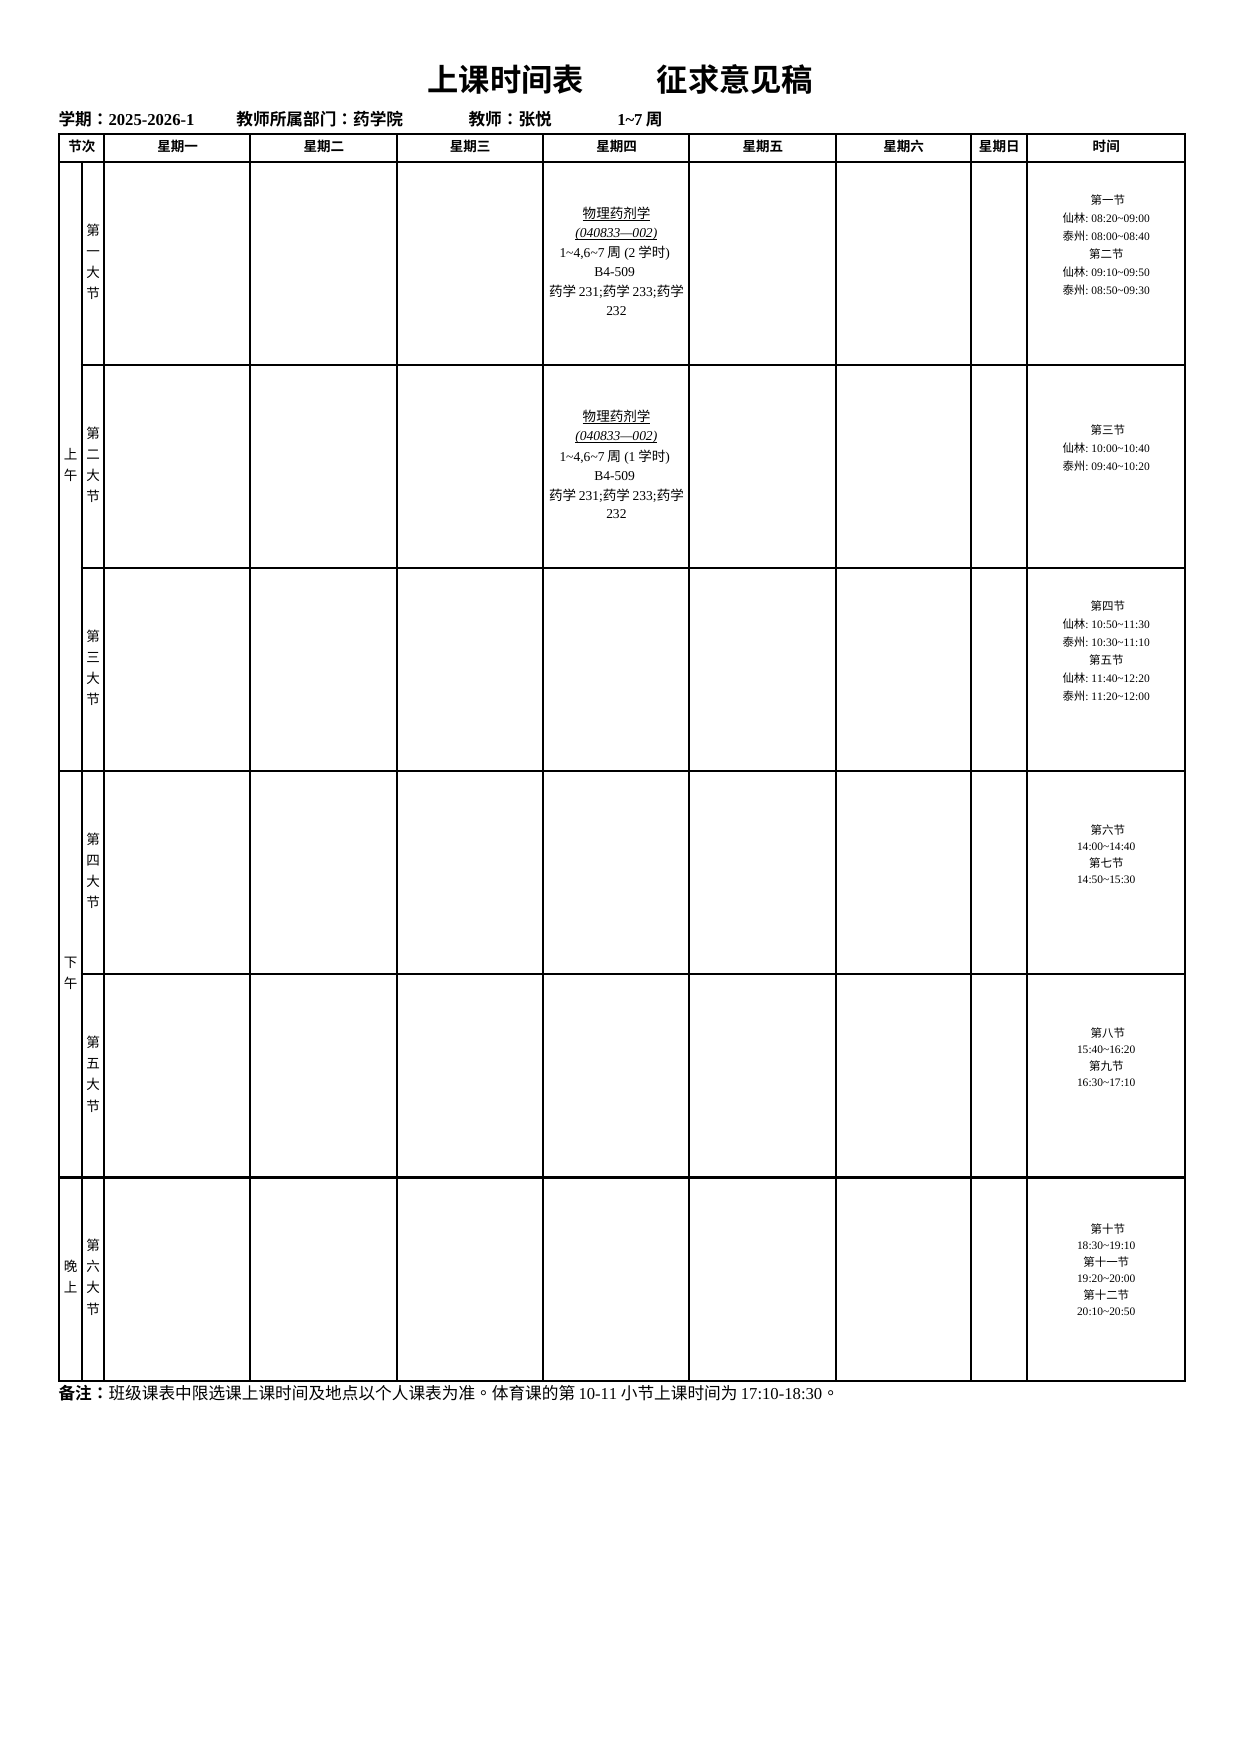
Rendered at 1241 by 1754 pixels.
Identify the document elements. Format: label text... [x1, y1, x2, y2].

table_cell 第四大节 [83, 772, 103, 973]
table_header 节次 [60, 135, 103, 161]
table_cell [837, 569, 970, 770]
table_cell 第三节 仙林: 10:00~10:40 泰州: 09:40~10:20 [1028, 366, 1184, 567]
table_cell 第十节 18:30~19:10 第十一节 19:20~20:00 第十二节 20:10~20:50 [1028, 1179, 1184, 1379]
table_cell [690, 975, 835, 1176]
table_cell [251, 1179, 396, 1379]
table_cell 第一节 仙林: 08:20~09:00 泰州: 08:00~08:40 第二节 仙林: 09:10~09:50 泰州: 08:50~09:30 [1028, 163, 1184, 364]
table_header 星期五 [690, 135, 835, 161]
table_cell [544, 1179, 688, 1379]
table_cell [544, 569, 688, 770]
table_cell 第五大节 [83, 975, 103, 1176]
table_cell [251, 975, 396, 1176]
table_cell [398, 772, 542, 973]
table_cell [837, 772, 970, 973]
table_cell [690, 1179, 835, 1379]
table_cell [251, 569, 396, 770]
table_cell [972, 366, 1026, 567]
table_cell [837, 1179, 970, 1379]
table_cell [251, 772, 396, 973]
table_cell [972, 772, 1026, 973]
table_cell [972, 1179, 1026, 1379]
table_cell [544, 772, 688, 973]
table_header 星期二 [251, 135, 396, 161]
table_cell 第一大节 [83, 163, 103, 364]
table_cell 第六大节 [83, 1179, 103, 1379]
text 上课时间表 征求意见稿 [58, 58, 1182, 101]
table_cell [972, 569, 1026, 770]
table_header 星期一 [105, 135, 249, 161]
table_header 星期三 [398, 135, 542, 161]
table_cell [690, 366, 835, 567]
table_cell [398, 1179, 542, 1379]
table_cell [251, 163, 396, 364]
table_cell [972, 163, 1026, 364]
table_cell 第六节 14:00~14:40 第七节 14:50~15:30 [1028, 772, 1184, 973]
table_cell 晚上 [60, 1179, 81, 1379]
table_cell [398, 569, 542, 770]
table_cell [398, 366, 542, 567]
text 备注：班级课表中限选课上课时间及地点以个人课表为准。体育课的第10-11小节上课时间为17:10-18:30。 [58, 1382, 1182, 1404]
table_cell 物理药剂学 (040833—002) 1~4,6~7周 (1学时) B4-509 药学231;药学233;药学232 [544, 366, 688, 567]
table_cell [690, 569, 835, 770]
table_cell 第二大节 [83, 366, 103, 567]
table_cell [105, 975, 249, 1176]
table_header 星期日 [972, 135, 1026, 161]
table_cell [837, 975, 970, 1176]
table_cell 第三大节 [83, 569, 103, 770]
table_cell [544, 975, 688, 1176]
table_cell 上午 [60, 163, 81, 770]
table_header 时间 [1028, 135, 1184, 161]
table_cell [105, 1179, 249, 1379]
table_cell [398, 975, 542, 1176]
table_cell [251, 366, 396, 567]
table_cell [690, 163, 835, 364]
table_cell [398, 163, 542, 364]
table_cell 第四节 仙林: 10:50~11:30 泰州: 10:30~11:10 第五节 仙林: 11:40~12:20 泰州: 11:20~12:00 [1028, 569, 1184, 770]
table_cell [105, 772, 249, 973]
table_header 星期六 [837, 135, 970, 161]
table_cell [105, 569, 249, 770]
table_cell 下午 [60, 772, 81, 1176]
table_cell [972, 975, 1026, 1176]
table_cell 物理药剂学 (040833—002) 1~4,6~7周 (2学时) B4-509 药学231;药学233;药学232 [544, 163, 688, 364]
table_cell 第八节 15:40~16:20 第九节 16:30~17:10 [1028, 975, 1184, 1176]
table_cell [105, 366, 249, 567]
table_cell [837, 366, 970, 567]
text 学期：2025-2026-1 教师所属部门：药学院 教师：张悦 1~7周 [58, 107, 1182, 130]
table_cell [105, 163, 249, 364]
table_cell [837, 163, 970, 364]
table_cell [690, 772, 835, 973]
table_header 星期四 [544, 135, 688, 161]
